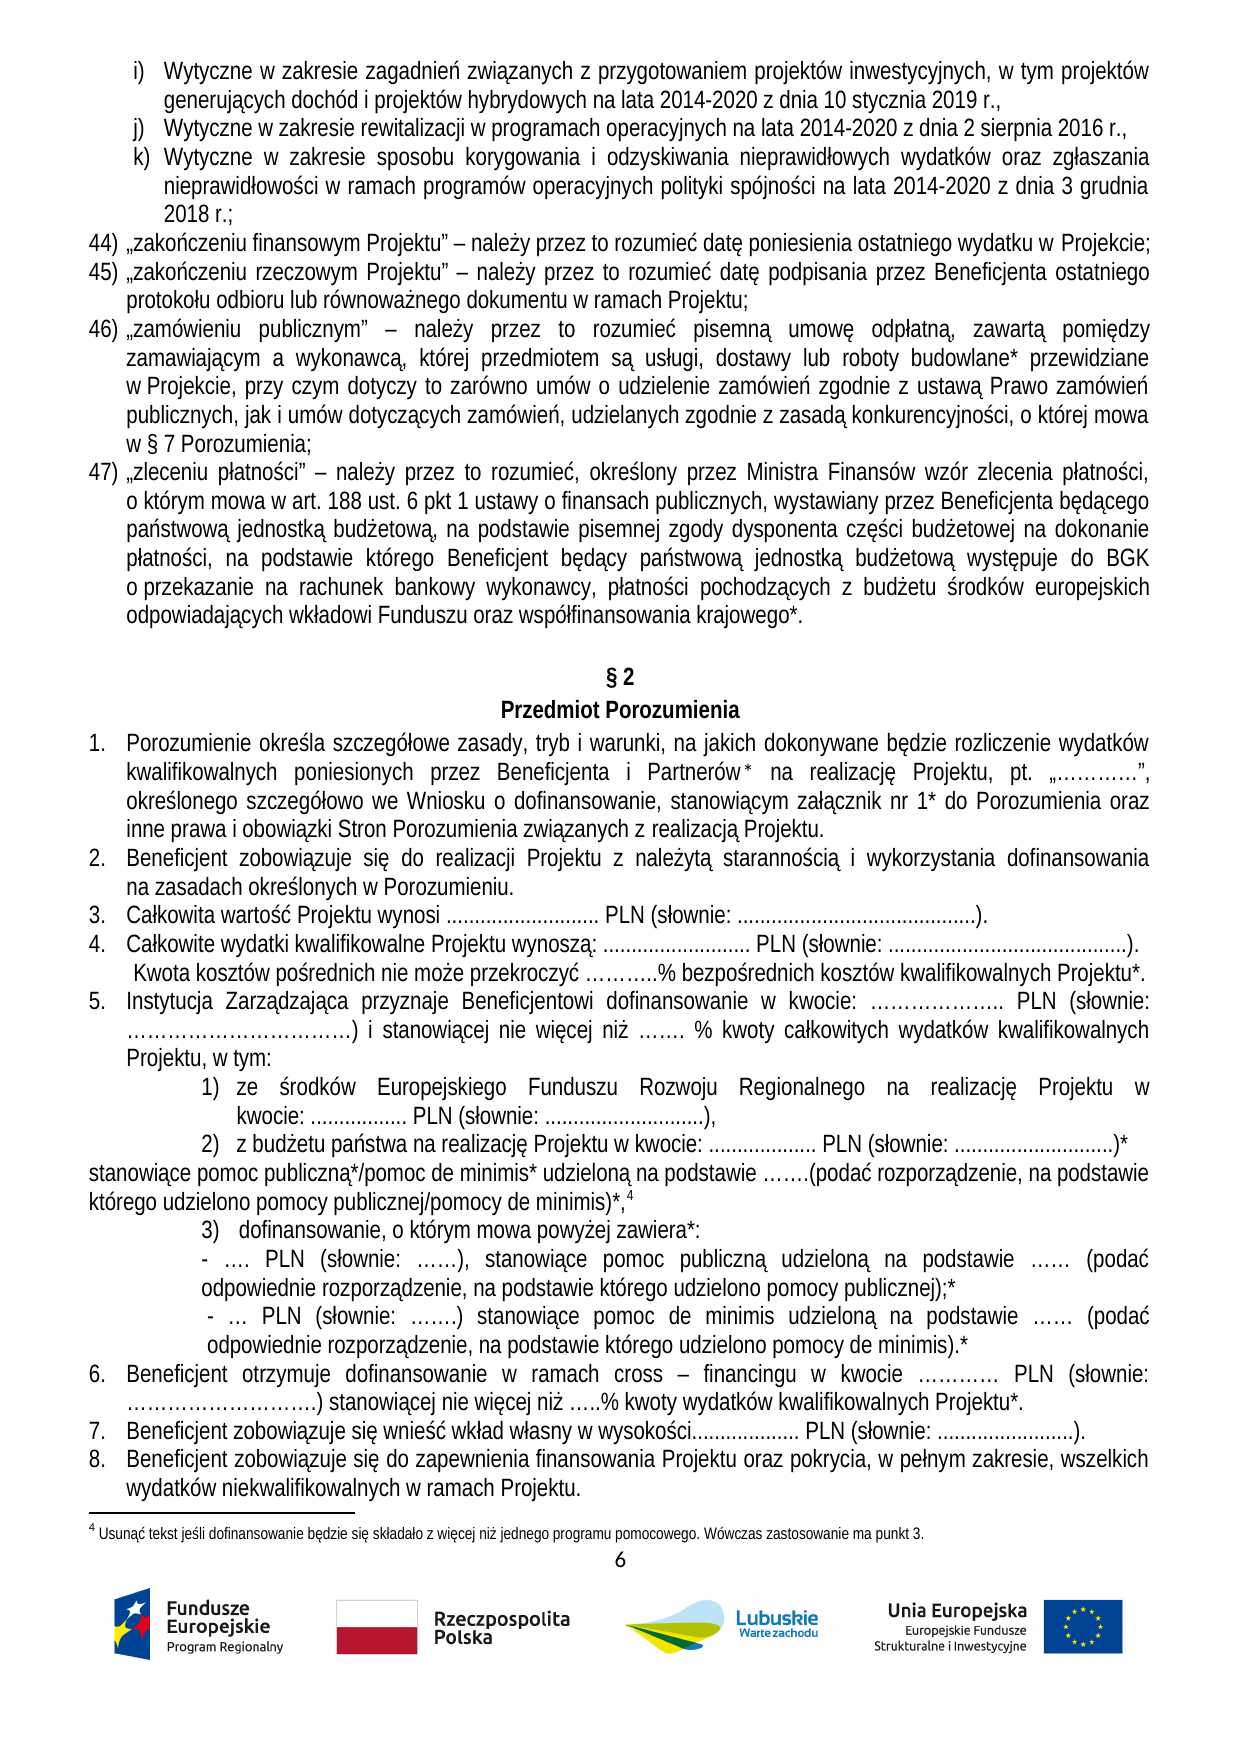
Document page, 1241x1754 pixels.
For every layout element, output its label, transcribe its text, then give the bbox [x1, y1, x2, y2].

text stanowiące pomoc publiczną*/pomoc de minimis* udzieloną na podstawie …….(podać rozporządzenie, na podstawie którego udzielono pomocy publicznej/pomocy de minimis)*, [89, 1158, 1152, 1215]
list „zleceniu płatności” – należy przez to rozumieć, określony przez Ministra Finansów wzór zlecenia płatności, o którym mowa w art. 188 ust. 6 pkt 1 ustawy o finansach publicznych, wystawiany przez Beneficjenta będącego państwową jednostką budżetową, na podstawie pisemnej zgody dysponenta części budżetowej na dokonanie płatności, na podstawie którego Beneficjent będący państwową jednostką budżetową występuje do BGK o przekazanie na rachunek bankowy wykonawcy, płatności pochodzących z budżetu środków europejskich odpowiadających wkładowi Funduszu oraz współfinansowania krajowego*. [89, 457, 1152, 629]
list „zakończeniu finansowym Projektu” – należy przez to rozumieć datę poniesienia ostatniego wydatku w Projekcie; [89, 228, 1152, 257]
list Całkowite wydatki kwalifikowalne Projektu wynoszą: .......................... PLN (słownie: ..........................................). [89, 929, 1152, 957]
text - …. PLN (słownie: ……), stanowiące pomoc publiczną udzieloną na podstawie …… (podać odpowiednie rozporządzenie, na podstawie którego udzielono pomocy publicznej);* [201, 1244, 1152, 1301]
text Kwota kosztów pośrednich nie może przekroczyć ………..% bezpośrednich kosztów kwalifikowalnych Projektu*. [89, 957, 1152, 986]
list Wytyczne w zakresie zagadnień związanych z przygotowaniem projektów inwestycyjnych, w tym projektów generujących dochód i projektów hybrydowych na lata 2014-2020 z dnia 10 stycznia 2019 r., [133, 56, 1152, 113]
list „zakończeniu rzeczowym Projektu” – należy przez to rozumieć datę podpisania przez Beneficjenta ostatniego protokołu odbioru lub równoważnego dokumentu w ramach Projektu; [89, 257, 1152, 314]
list Beneficjent zobowiązuje się do zapewnienia finansowania Projektu oraz pokrycia, w pełnym zakresie, wszelkich wydatków niekwalifikowalnych w ramach Projektu. [89, 1444, 1152, 1502]
list Beneficjent zobowiązuje się do realizacji Projektu z należytą starannością i wykorzystania dofinansowania na zasadach określonych w Porozumieniu. [89, 843, 1152, 900]
text - … PLN (słownie: …….) stanowiące pomoc de minimis udzieloną na podstawie …… (podać odpowiednie rozporządzenie, na podstawie którego udzielono pomocy de minimis).* [207, 1301, 1152, 1358]
list Porozumienie określa szczegółowe zasady, tryb i warunki, na jakich dokonywane będzie rozliczenie wydatków kwalifikowalnych poniesionych przez Beneficjenta i Partnerów* na realizację Projektu, pt. „…………”, określonego szczegółowo we Wniosku o dofinansowanie, stanowiącym załącznik nr 1* do Porozumienia oraz inne prawa i obowiązki Stron Porozumienia związanych z realizacją Projektu. [89, 728, 1152, 843]
list Instytucja Zarządzająca przyznaje Beneficjentowi dofinansowanie w kwocie: ……………….. PLN (słownie: ……………………………) i stanowiącej nie więcej niż ……. % kwoty całkowitych wydatków kwalifikowalnych Projektu, w tym: [89, 986, 1152, 1072]
list Wytyczne w zakresie sposobu korygowania i odzyskiwania nieprawidłowych wydatków oraz zgłaszania nieprawidłowości w ramach programów operacyjnych polityki spójności na lata 2014-2020 z dnia 3 grudnia 2018 r.; [133, 142, 1152, 228]
list z budżetu państwa na realizację Projektu w kwocie: ................... PLN (słownie: ............................)* [201, 1129, 1152, 1158]
list Beneficjent zobowiązuje się wnieść wkład własny w wysokości................... PLN (słownie: ........................). [89, 1416, 1152, 1444]
list Wytyczne w zakresie rewitalizacji w programach operacyjnych na lata 2014-2020 z dnia 2 sierpnia 2016 r., [133, 113, 1152, 142]
text Przedmiot Porozumienia [89, 695, 1152, 723]
list dofinansowanie, o którym mowa powyżej zawiera*: [164, 1215, 1152, 1244]
list Całkowita wartość Projektu wynosi ........................... PLN (słownie: ..........................................). [89, 900, 1152, 929]
list „zamówieniu publicznym” – należy przez to rozumieć pisemną umowę odpłatną, zawartą pomiędzy zamawiającym a wykonawcą, której przedmiotem są usługi, dostawy lub roboty budowlane* przewidziane w Projekcie, przy czym dotyczy to zarówno umów o udzielenie zamówień zgodnie z ustawą Prawo zamówień publicznych, jak i umów dotyczących zamówień, udzielanych zgodnie z zasadą konkurencyjności, o której mowa w § 7 Porozumienia; [89, 314, 1152, 457]
list Beneficjent otrzymuje dofinansowanie w ramach cross – financingu w kwocie ………… PLN (słownie: ……………………….) stanowiącej nie więcej niż …..% kwoty wydatków kwalifikowalnych Projektu*. [89, 1358, 1152, 1416]
picture [88, 1572, 1152, 1681]
text § 2 [89, 662, 1152, 691]
list ze środków Europejskiego Funduszu Rozwoju Regionalnego na realizację Projektu w kwocie: ................. PLN (słownie: ............................), [201, 1072, 1152, 1129]
